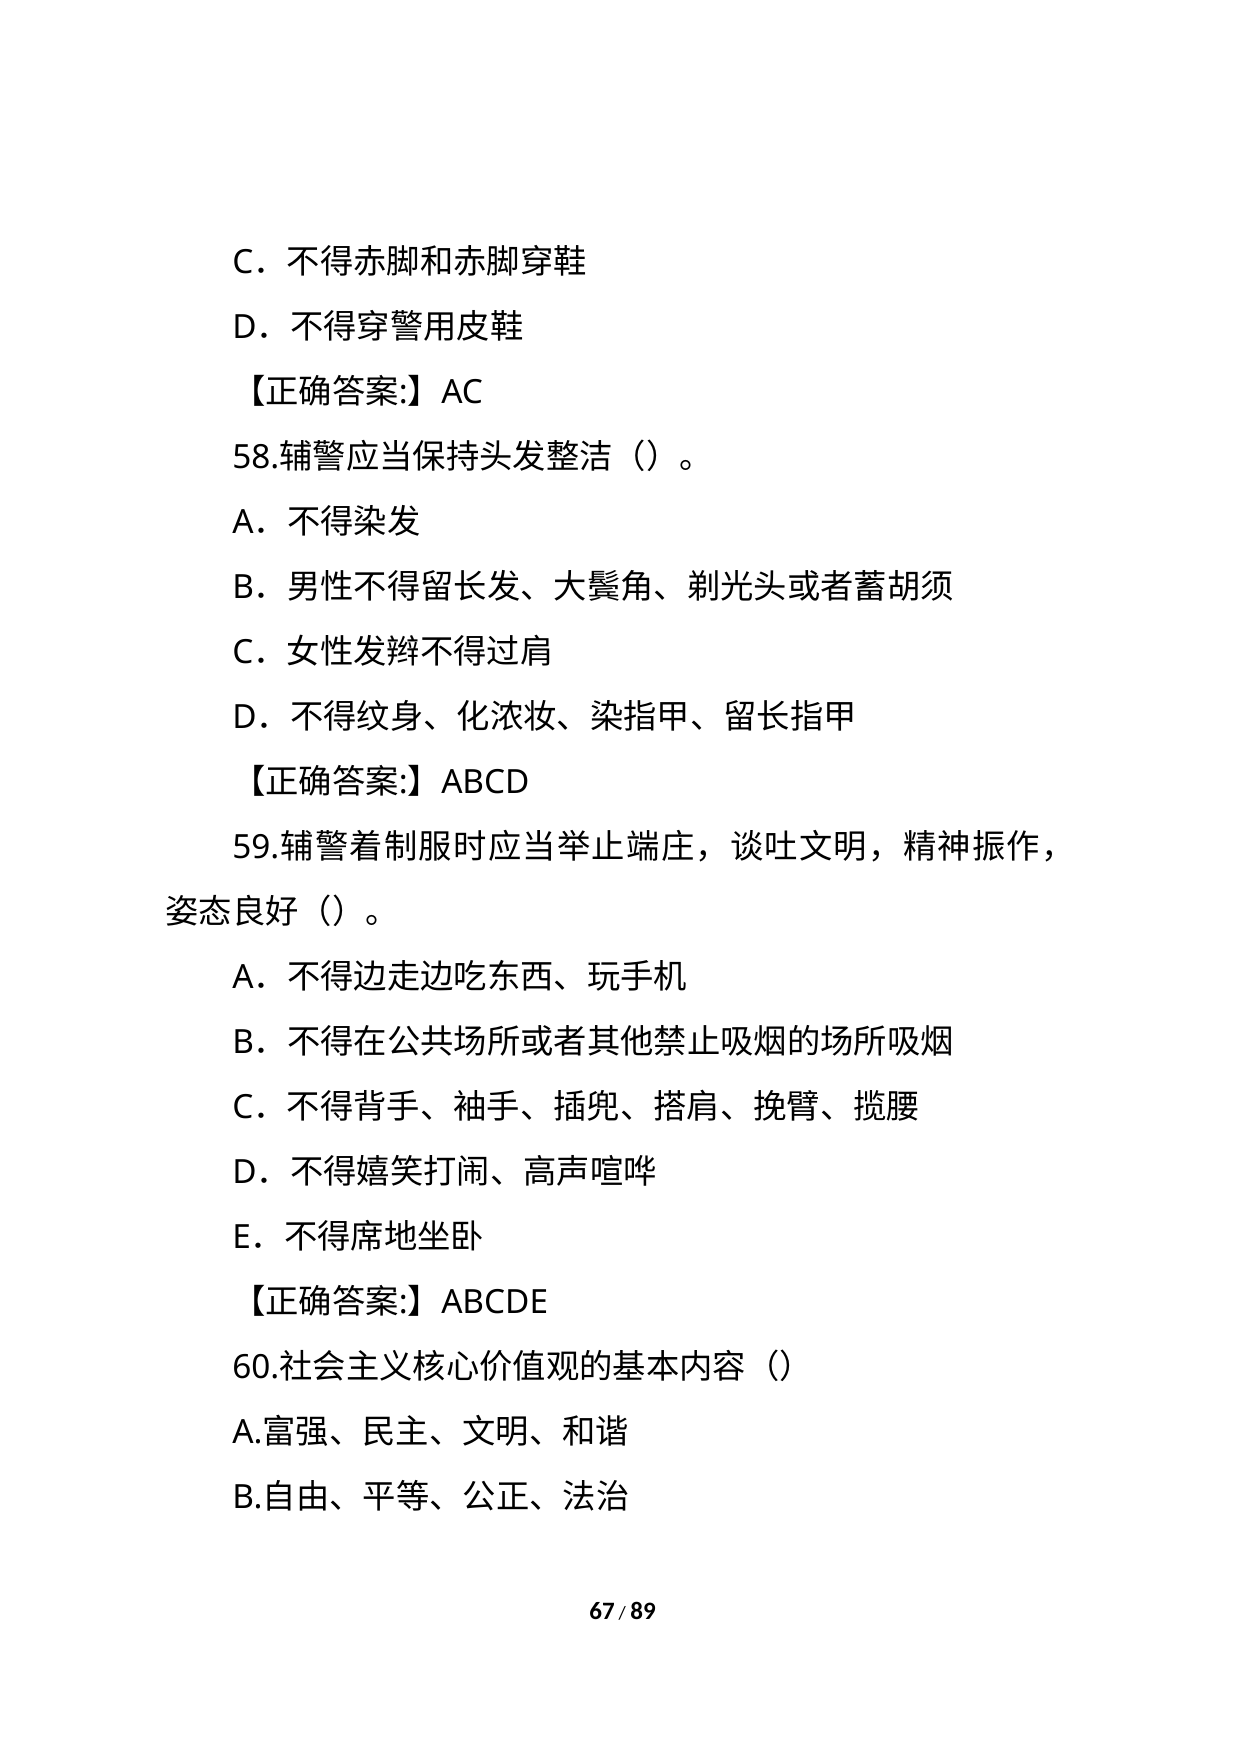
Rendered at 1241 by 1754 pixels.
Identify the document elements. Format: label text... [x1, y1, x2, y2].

text B．不得在公共场所或者其他禁止吸烟的场所吸烟 [165, 1007, 1075, 1072]
text B．男性不得留长发、大鬓角、剃光头或者蓄胡须 [165, 552, 1075, 617]
text E．不得席地坐卧 [165, 1202, 1075, 1267]
text 60.社会主义核心价值观的基本内容（） [165, 1332, 1075, 1397]
text 58.辅警应当保持头发整洁（）。 [165, 422, 1075, 487]
text C．不得赤脚和赤脚穿鞋 [165, 227, 1075, 292]
text 【正确答案:】AC [165, 357, 1075, 422]
text D．不得穿警用皮鞋 [165, 292, 1075, 357]
text B.自由、平等、公正、法治 [165, 1462, 1075, 1527]
text 59.辅警着制服时应当举止端庄，谈吐文明，精神振作，姿态良好（）。 [165, 812, 1075, 942]
text A.富强、民主、文明、和谐 [165, 1397, 1075, 1462]
text C．不得背手、袖手、插兜、搭肩、挽臂、揽腰 [165, 1072, 1075, 1137]
text D．不得嬉笑打闹、高声喧哗 [165, 1137, 1075, 1202]
text D．不得纹身、化浓妆、染指甲、留长指甲 [165, 682, 1075, 747]
text A．不得染发 [165, 487, 1075, 552]
text 【正确答案:】ABCDE [165, 1267, 1075, 1332]
text 【正确答案:】ABCD [165, 747, 1075, 812]
text C．女性发辫不得过肩 [165, 617, 1075, 682]
text A．不得边走边吃东西、玩手机 [165, 942, 1075, 1007]
